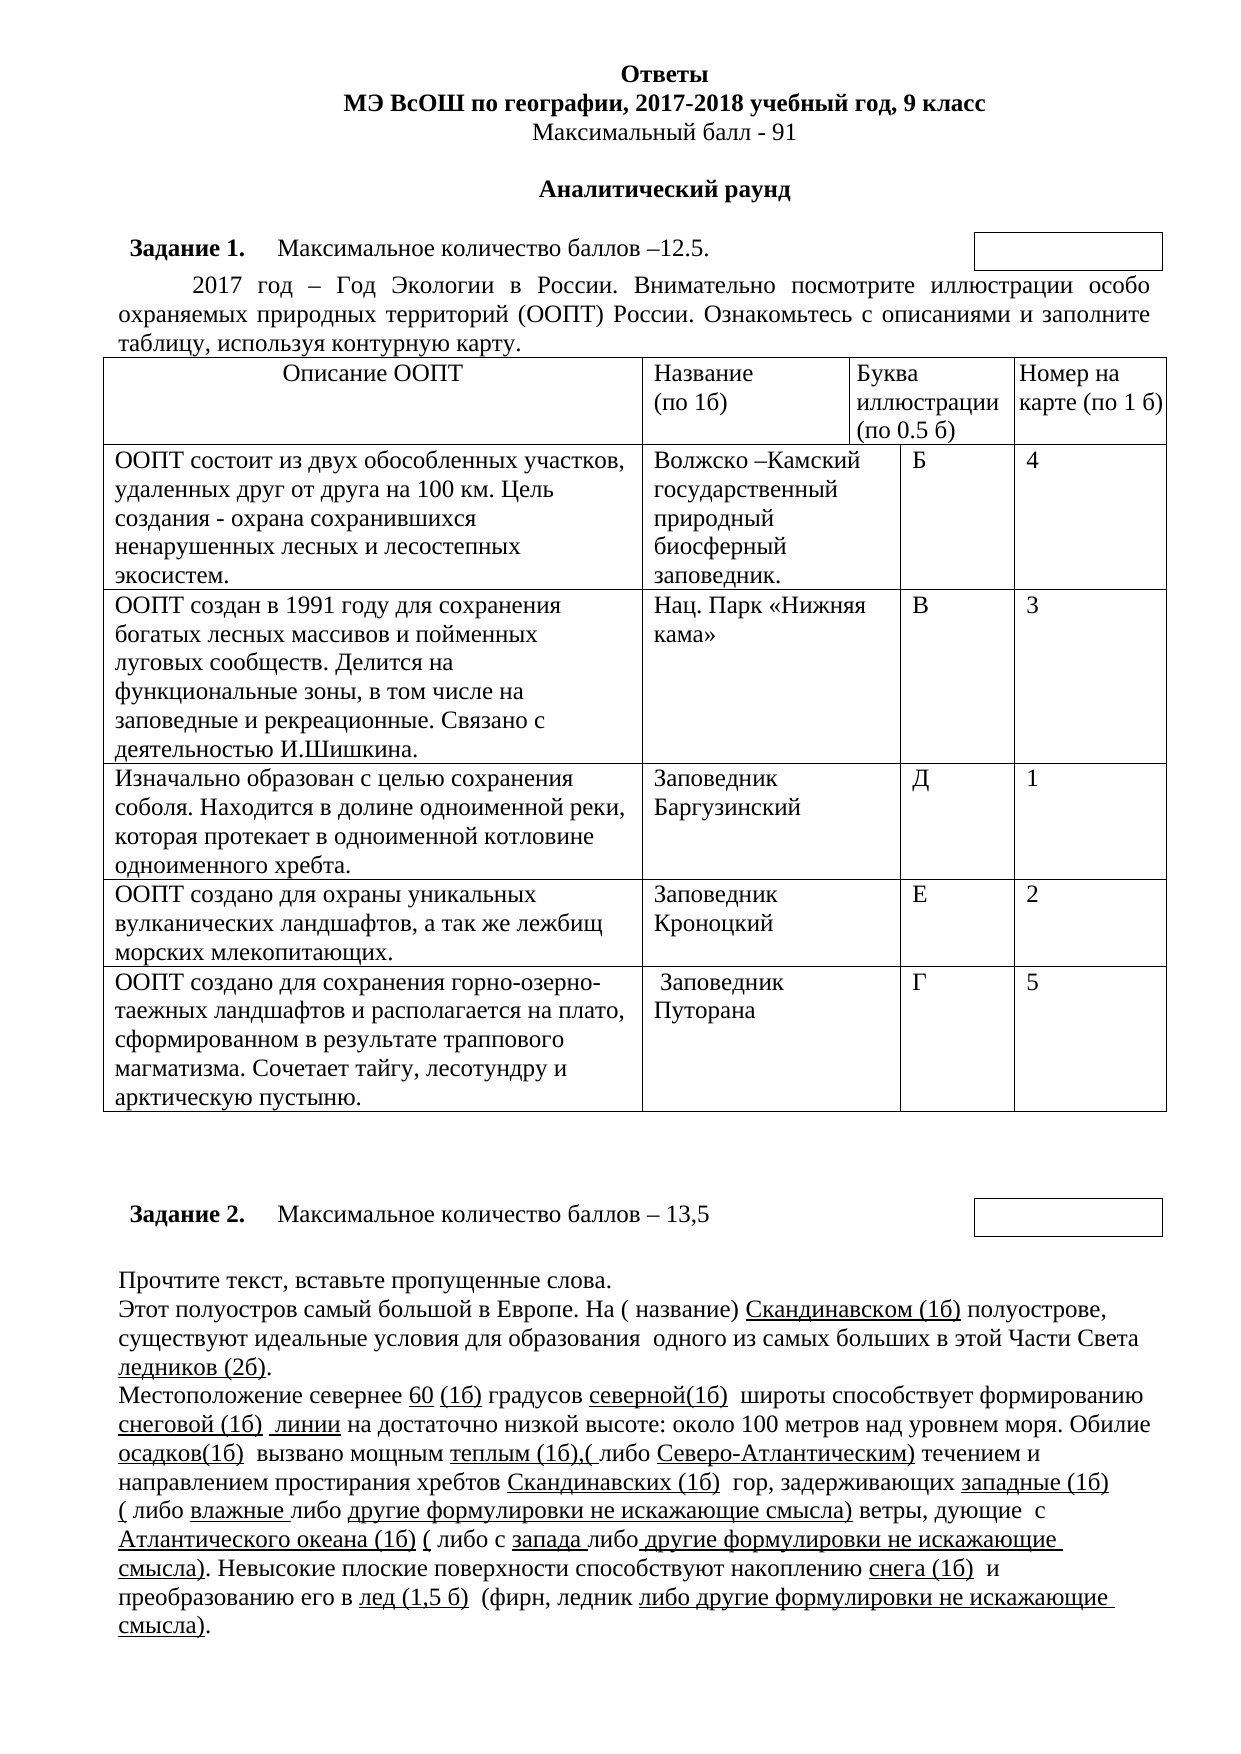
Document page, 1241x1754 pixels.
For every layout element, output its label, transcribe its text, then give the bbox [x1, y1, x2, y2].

table_cell Заповедник Кроноцкий [643, 880, 900, 966]
text Прочтите текст, вставьте пропущенные слова. [118, 1266, 1152, 1294]
table_header Название (по 1б) [643, 358, 849, 444]
table_header Максимальное количество баллов – 13,5 [266, 1198, 974, 1236]
text Аналитический раунд [177, 174, 1152, 203]
table_cell В [901, 590, 1014, 762]
table_cell Изначально образован с целью сохранения соболя. Находится в долине одноименной реки, которая протекает в одноименной котловине одноименного хребта. [104, 764, 642, 878]
table_cell ООПТ создано для охраны уникальных вулканических ландшафтов, а так же лежбищ морских млекопитающих. [104, 880, 642, 966]
table_cell 4 [1015, 445, 1166, 589]
table_header Буква иллюстрации (по 0.5 б) [850, 358, 1014, 444]
table_header Описание ООПТ [104, 358, 642, 444]
table_cell 5 [1015, 967, 1166, 1111]
text Местоположение севернее 60 (1б) градусов северной(1б) широты способствует формированию снеговой (1б) линии на достаточно низкой высоте: около 100 метров над уровнем моря. Обилие осадков(1б) вызвано мощным теплым (1б),( либо Северо-Атлантическим) течением и направлением простирания хребтов Скандинавских (1б) гор, задерживающих западные (1б) ( либо влажные либо другие формулировки не искажающие смысла) ветры, дующие с Атлантического океана (1б) ( либо с запада либо другие формулировки не искажающие смысла). Невысокие плоские поверхности способствуют накоплению снега (1б) и преобразованию его в лед (1,5 б) (фирн, ледник либо другие формулировки не искажающие смысла). [118, 1381, 1152, 1639]
table_cell Д [901, 764, 1014, 878]
table_header [975, 233, 1162, 269]
table_cell Заповедник Баргузинский [643, 764, 900, 878]
table_cell 1 [1015, 764, 1166, 878]
table_header [975, 1199, 1162, 1236]
table_cell Нац. Парк «Нижняя кама» [643, 590, 900, 762]
table_header Задание 2. [118, 1198, 266, 1236]
table_header Задание 1. [118, 232, 266, 269]
text Этот полуостров самый большой в Европе. На ( название) Скандинавском (1б) полуострове, существуют идеальные условия для образования одного из самых больших в этой Части Света ледников (2б). [118, 1294, 1152, 1381]
table_cell Волжско –Камский государственный природный биосферный заповедник. [643, 445, 900, 589]
table_cell ООПТ состоит из двух обособленных участков, удаленных друг от друга на 100 км. Цель создания - охрана сохранившихся ненарушенных лесных и лесостепных экосистем. [104, 445, 642, 589]
table_cell Г [901, 967, 1014, 1111]
table_cell 3 [1015, 590, 1166, 762]
text Ответы [118, 59, 1152, 88]
table_header Максимальное количество баллов –12.5. [266, 232, 974, 269]
table_header Номер на карте (по 1 б) [1015, 358, 1166, 444]
table_cell ООПТ создано для сохранения горно-озерно-таежных ландшафтов и располагается на плато, сформированном в результате траппового магматизма. Сочетает тайгу, лесотундру и арктическую пустыню. [104, 967, 642, 1111]
table_cell Е [901, 880, 1014, 966]
table_cell Б [901, 445, 1014, 589]
text 2017 год – Год Экологии в России. Внимательно посмотрите иллюстрации особо охраняемых природных территорий (ООПТ) России. Ознакомьтесь с описаниями и заполните таблицу, используя контурную карту. [118, 271, 1152, 357]
table_cell ООПТ создан в 1991 году для сохранения богатых лесных массивов и пойменных луговых сообществ. Делится на функциональные зоны, в том числе на заповедные и рекреационные. Связано с деятельностью И.Шишкина. [104, 590, 642, 762]
table_cell 2 [1015, 880, 1166, 966]
text Максимальный балл - 91 [118, 117, 1152, 145]
text МЭ ВсОШ по географии, 2017-2018 учебный год, 9 класс [118, 88, 1152, 117]
table_cell Заповедник Путорана [643, 967, 900, 1111]
